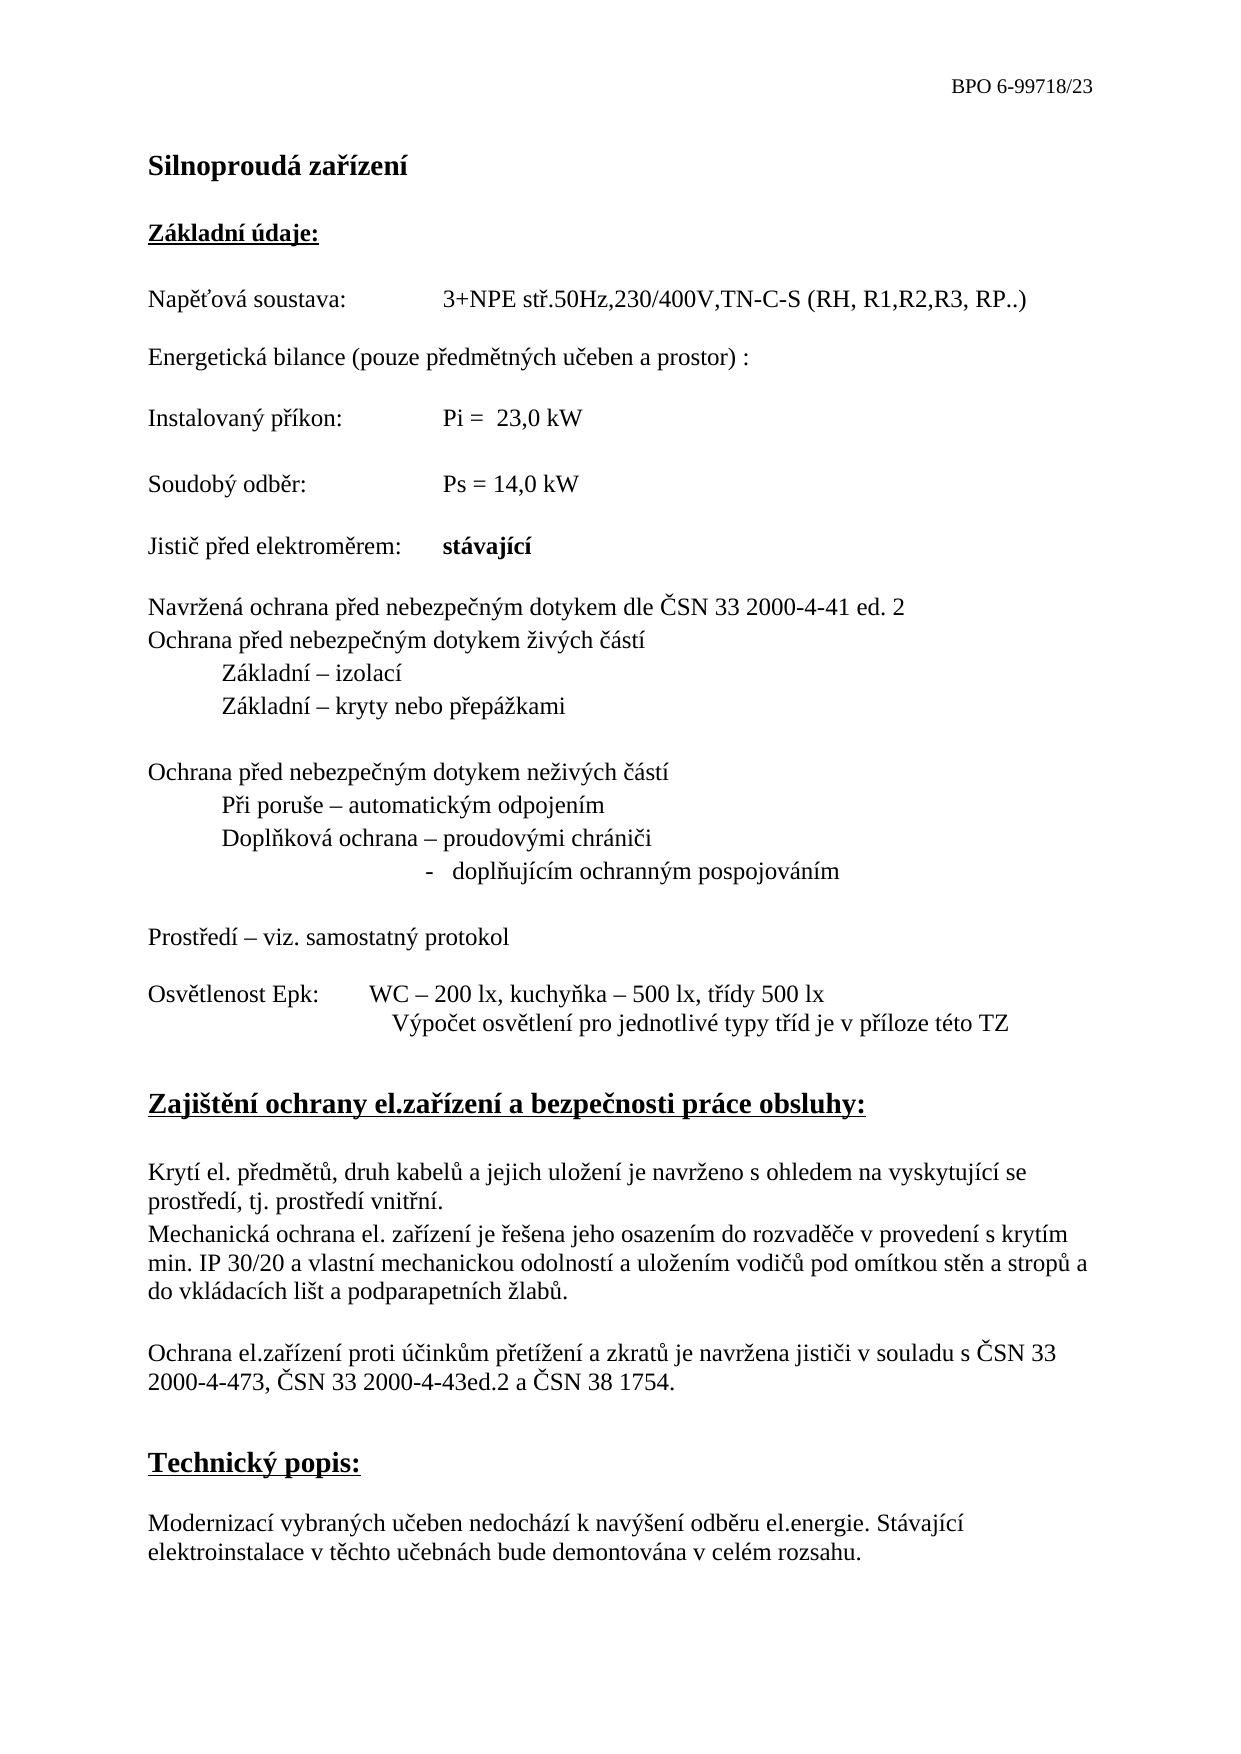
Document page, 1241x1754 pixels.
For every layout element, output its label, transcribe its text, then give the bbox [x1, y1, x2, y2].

text Výpočet osvětlení pro jednotlivé typy tříd je v příloze této TZ [148, 1008, 1093, 1037]
subtitle Ochrana el.zařízení proti účinkům přetížení a zkratů je navržena jističi v souladu s ČSN 33 2000-4-473, ČSN 33 2000-4-43ed.2 a ČSN 38 1754. [148, 1338, 1093, 1396]
subtitle Zajištění ochrany el.zařízení a bezpečnosti práce obsluhy: [148, 1087, 1093, 1120]
subtitle Doplňková ochrana – proudovými chrániči [148, 823, 1093, 852]
subtitle - doplňujícím ochranným pospojováním [148, 856, 1093, 884]
subtitle Instalovaný příkon: Pi = 23,0 kW [148, 403, 1093, 432]
text Silnoproudá zařízení [148, 148, 1093, 181]
text Jistič před elektroměrem: stávající [148, 531, 1093, 559]
text Modernizací vybraných učeben nedochází k navýšení odběru el.energie. Stávající elektroinstalace v těchto učebnách bude demontována v celém rozsahu. [148, 1508, 1093, 1565]
subtitle Krytí el. předmětů, druh kabelů a jejich uložení je navrženo s ohledem na vyskytující se prostředí, tj. prostředí vnitřní. [148, 1157, 1093, 1215]
subtitle Prostředí – viz. samostatný protokol [148, 922, 1093, 950]
subtitle Ochrana před nebezpečným dotykem neživých částí [148, 757, 1093, 786]
subtitle Soudobý odběr: Ps = 14,0 kW [148, 469, 1093, 498]
subtitle Základní údaje: [148, 218, 1093, 247]
subtitle Navržená ochrana před nebezpečným dotykem dle ČSN 33 2000-4-41 ed. 2 [148, 592, 1093, 621]
subtitle Ochrana před nebezpečným dotykem živých částí [148, 625, 1093, 654]
subtitle Základní – kryty nebo přepážkami [148, 691, 1093, 720]
subtitle Mechanická ochrana el. zařízení je řešena jeho osazením do rozvaděče v provedení s krytím min. IP 30/20 a vlastní mechanickou odolností a uložením vodičů pod omítkou stěn a stropů a do vkládacích lišt a podparapetních žlabů. [148, 1219, 1093, 1305]
subtitle Základní – izolací [148, 658, 1093, 687]
text Osvětlenost Epk: WC – 200 lx, kuchyňka – 500 lx, třídy 500 lx [148, 979, 1093, 1008]
subtitle Technický popis: [148, 1446, 1093, 1479]
subtitle Při poruše – automatickým odpojením [148, 790, 1093, 819]
text Energetická bilance (pouze předmětných učeben a prostor) : [148, 342, 1093, 370]
subtitle Napěťová soustava: 3+NPE stř.50Hz,230/400V,TN-C-S (RH, R1,R2,R3, RP..) [148, 284, 1093, 313]
